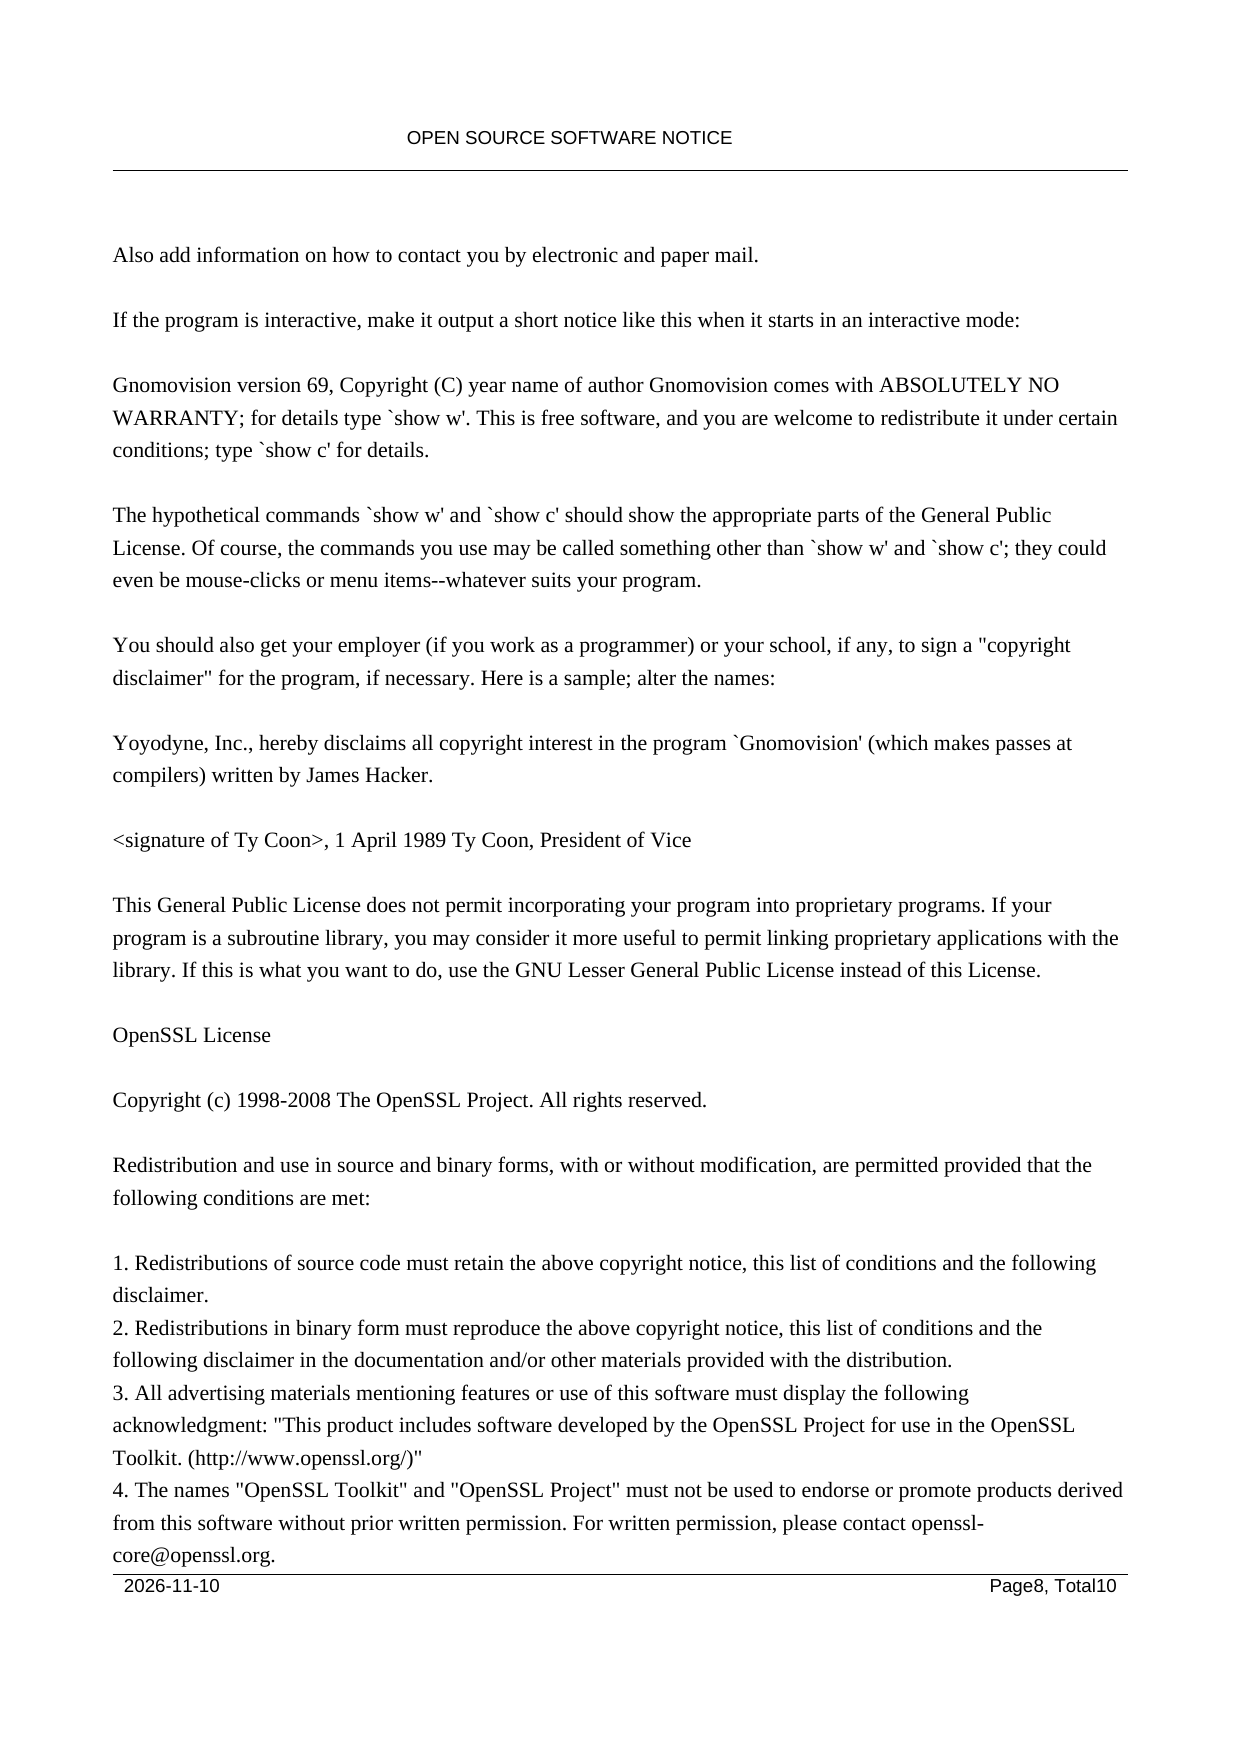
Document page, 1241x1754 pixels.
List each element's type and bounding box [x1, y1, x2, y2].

text [112, 206, 1128, 1571]
